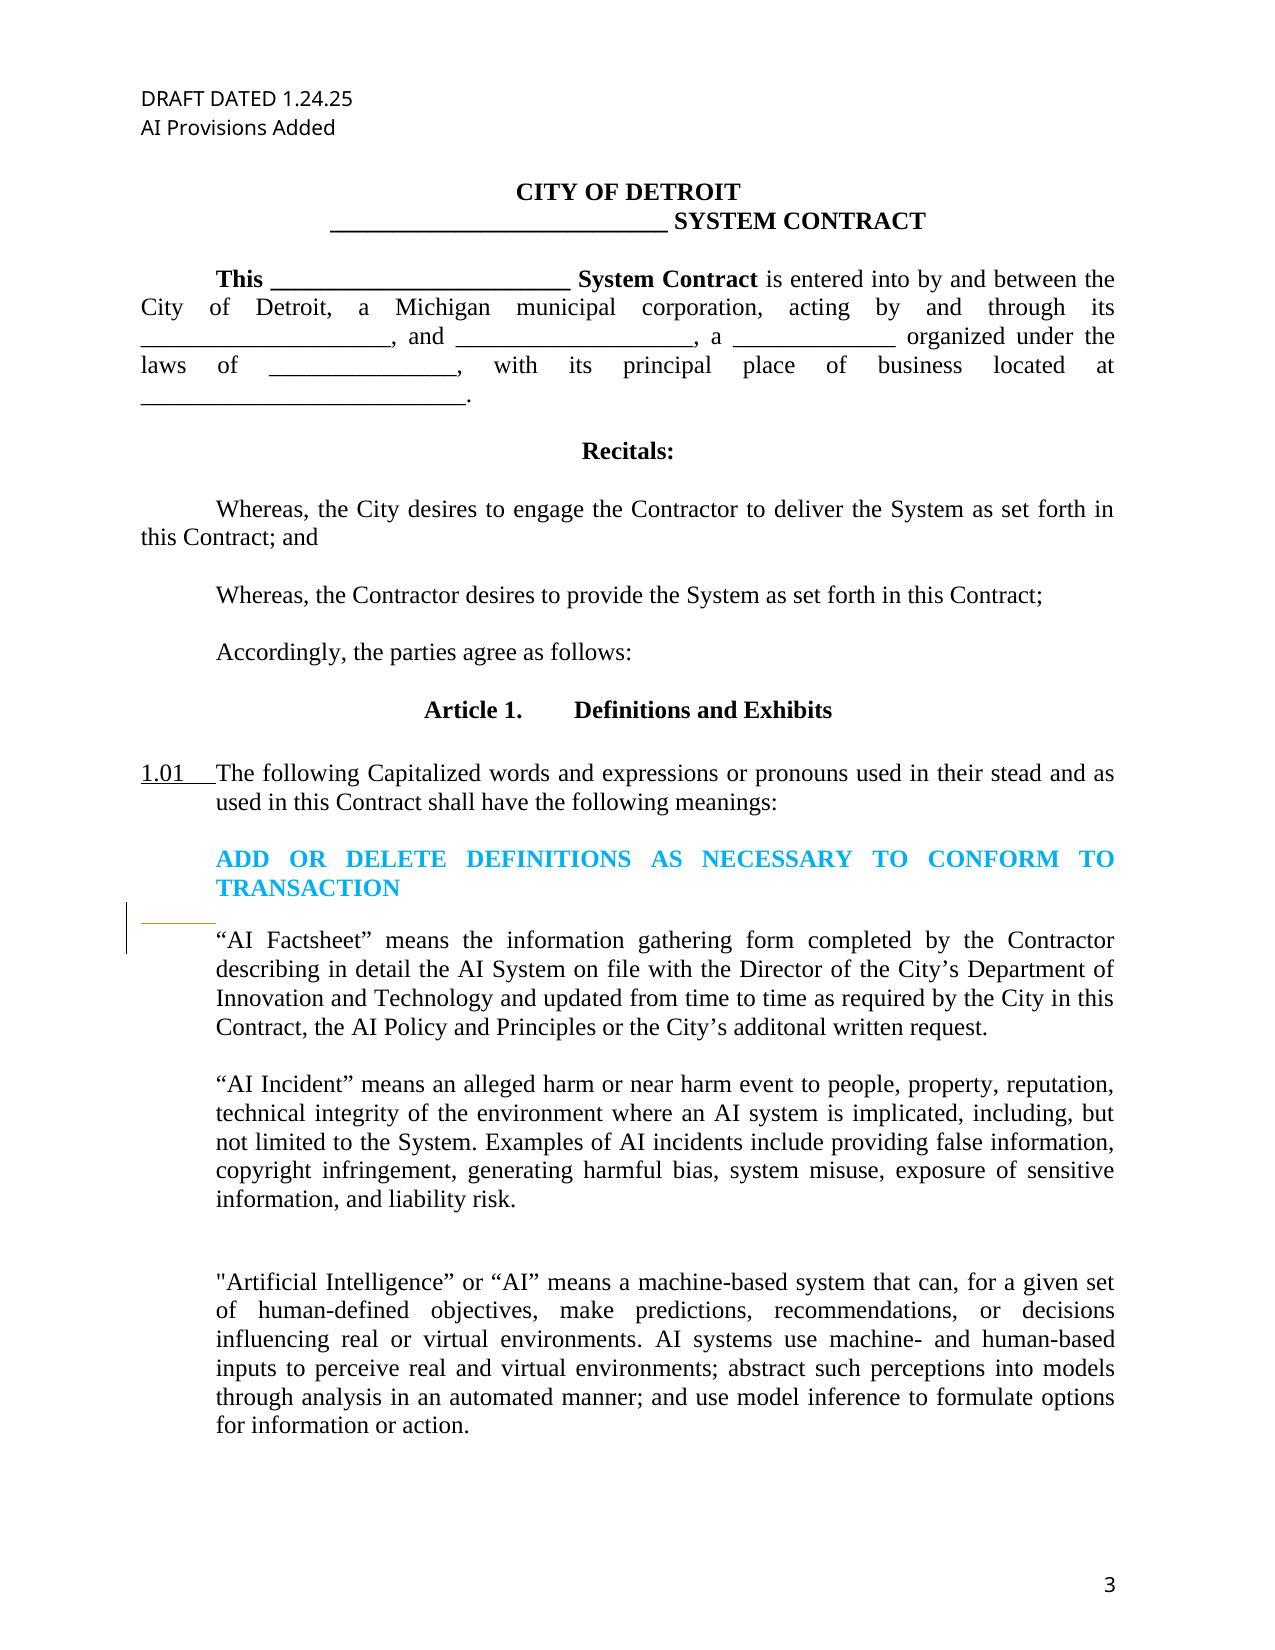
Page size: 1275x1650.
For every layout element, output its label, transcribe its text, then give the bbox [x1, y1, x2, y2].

text Accordingly, the parties agree as follows: [141, 637, 1116, 666]
list ADD OR DELETE DEFINITIONS AS NECESSARY TO CONFORM TO TRANSACTION [216, 844, 1116, 902]
text This ________________________ System Contract is entered into by and between the City of Detroit, a Michigan municipal corporation, acting by and through its ____________________, and ___________________, a _____________ organized under the laws of _______________, with its principal place of business located at __________________________. [141, 264, 1116, 407]
text Whereas, the City desires to engage the Contractor to deliver the System as set forth in this Contract; and [141, 494, 1116, 551]
list “AI Factsheet” means the information gathering form completed by the Contractor describing in detail the AI System on file with the Director of the City’s Department of Innovation and Technology and updated from time to time as required by the City in this Contract, the AI Policy and Principles or the City’s additonal written request. [216, 926, 1116, 1041]
text "Artificial Intelligence” or “AI” means a machine-based system that can, for a given set of human-defined objectives, make predictions, recommendations, or decisions influencing real or virtual environments. AI systems use machine- and human-based inputs to perceive real and virtual environments; abstract such perceptions into models through analysis in an automated manner; and use model inference to formulate options for information or action. [216, 1267, 1116, 1439]
text CITY OF DETROIT [141, 169, 1116, 206]
subtitle Article 1. Definitions and Exhibits [141, 695, 1116, 724]
text Whereas, the Contractor desires to provide the System as set forth in this Contract; [141, 580, 1116, 609]
text Recitals: [141, 436, 1116, 465]
list “AI Incident” means an alleged harm or near harm event to people, property, reputation, technical integrity of the environment where an AI system is implicated, including, but not limited to the System. Examples of AI incidents include providing false information, copyright infringement, generating harmful bias, system misuse, exposure of sensitive information, and liability risk. [216, 1069, 1116, 1213]
list The following Capitalized words and expressions or pronouns used in their stead and as used in this Contract shall have the following meanings: [141, 758, 1116, 815]
subtitle ___________________________ SYSTEM CONTRACT [141, 206, 1116, 235]
